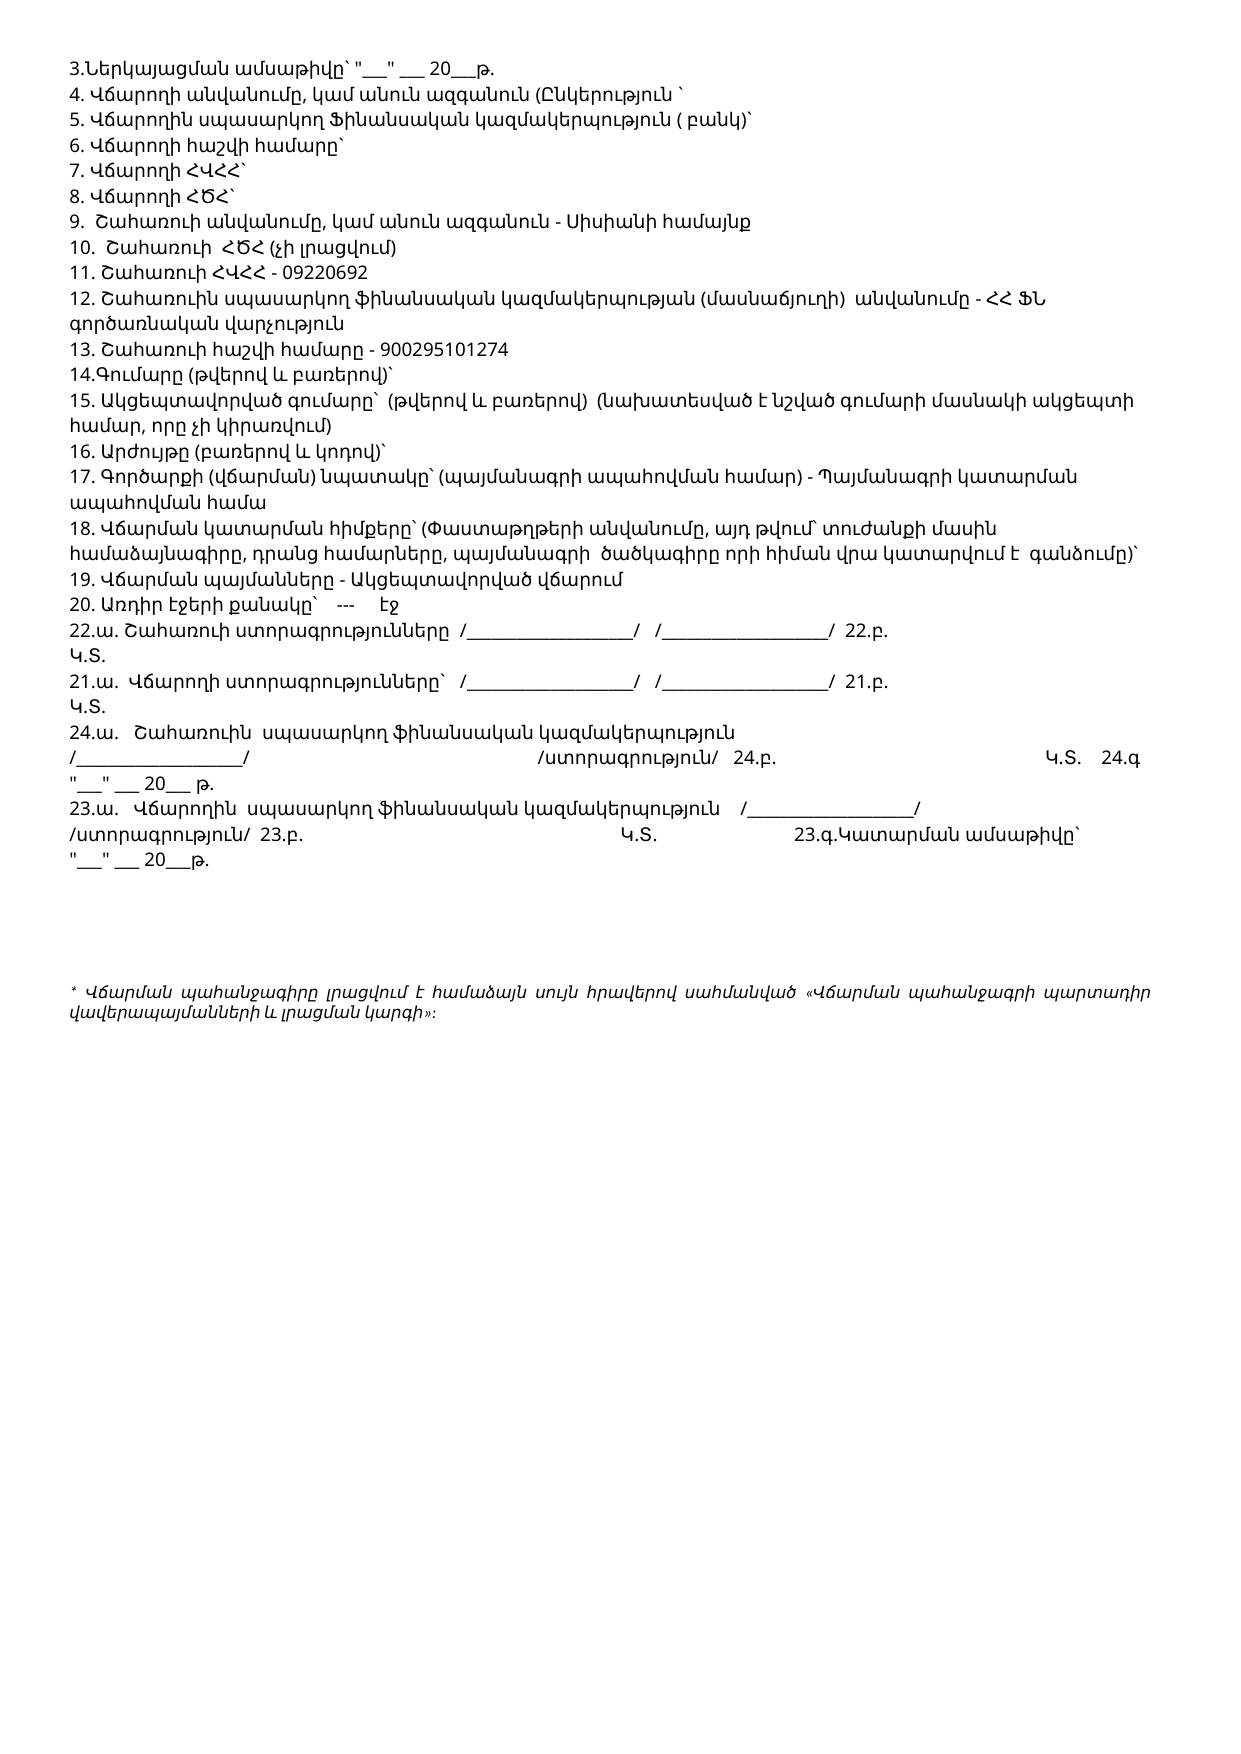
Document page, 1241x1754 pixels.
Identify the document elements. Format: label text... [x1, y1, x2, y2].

text * Վճարման պահանջագիրը լրացվում է համաձայն սույն հրավերով սահմանված «Վճարման պահանջագրի պարտադիր վավերապայմանների և լրացման կարգի»: [69, 982, 1152, 1023]
